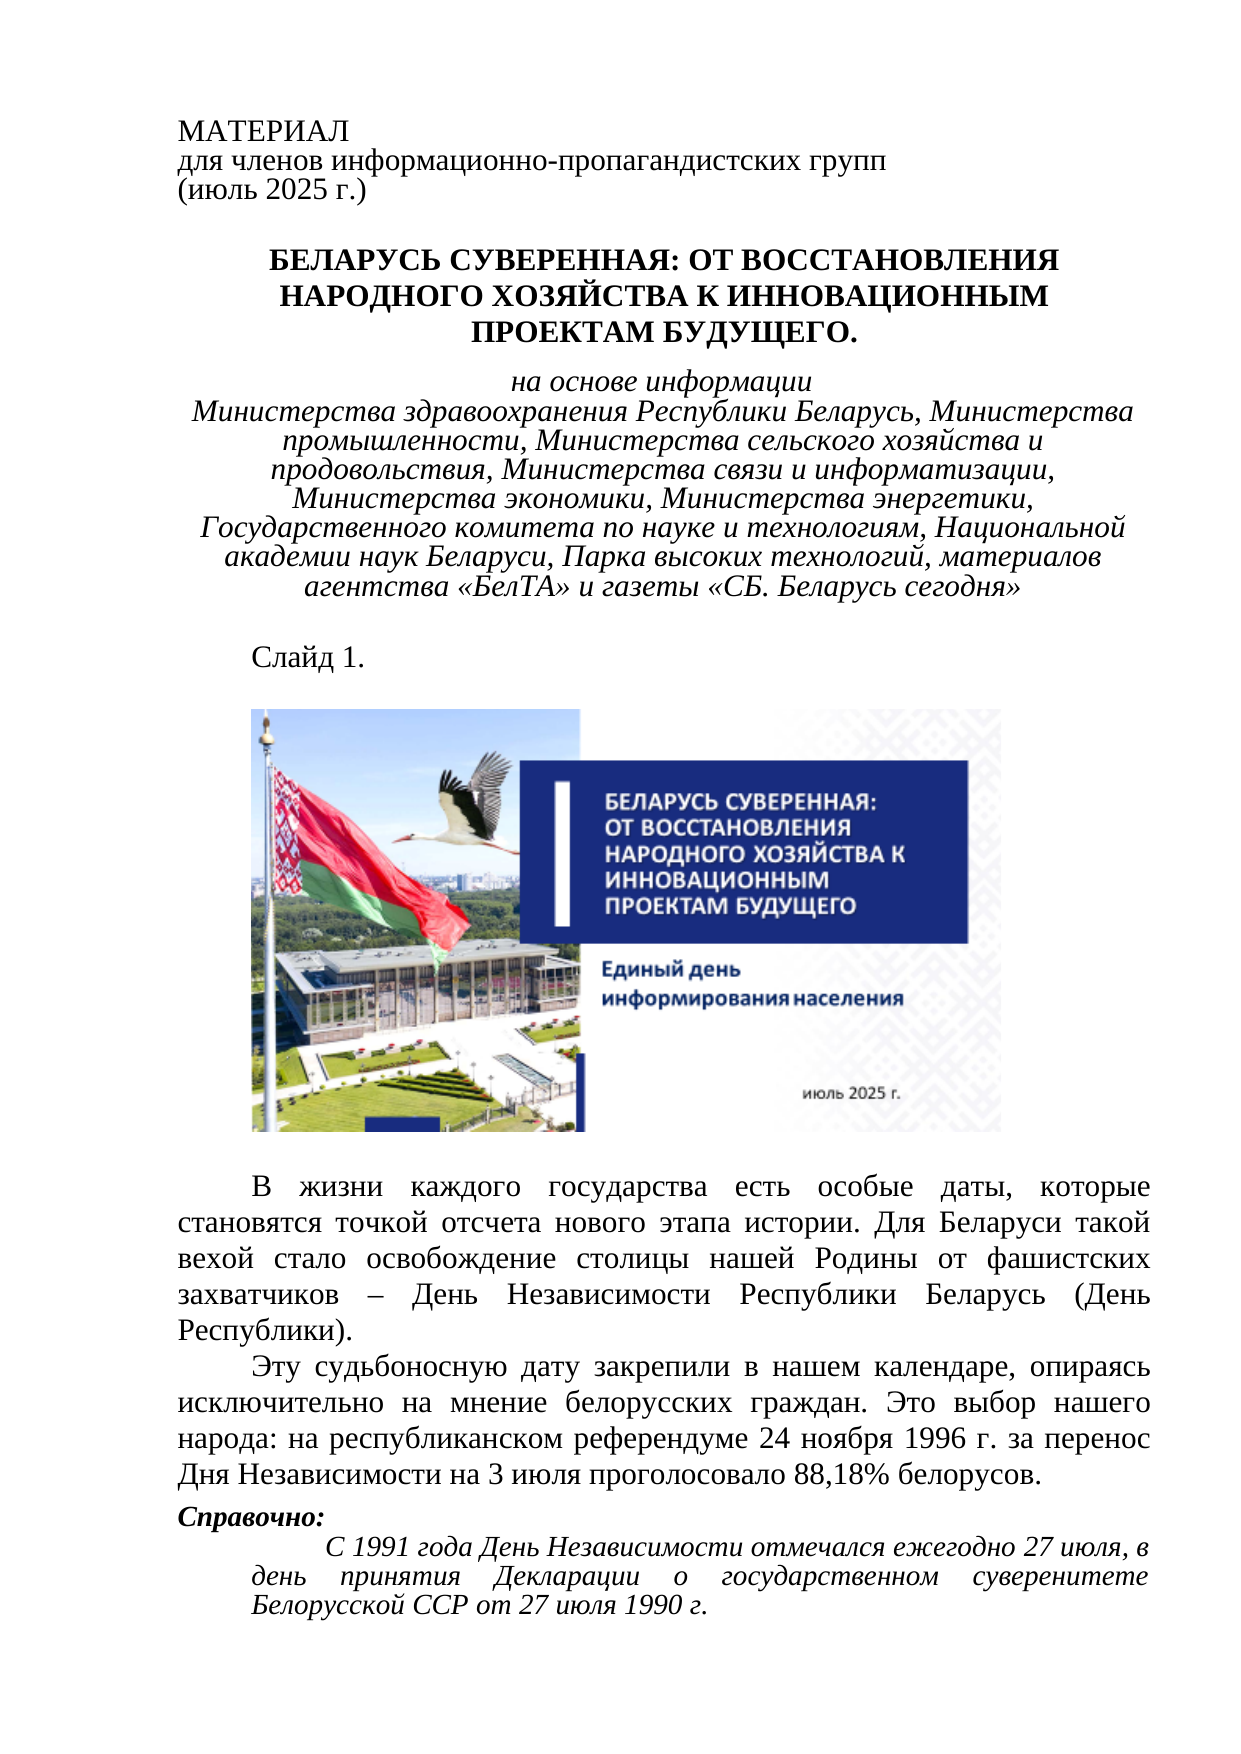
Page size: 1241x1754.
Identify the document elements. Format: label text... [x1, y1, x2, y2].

text для членов информационно-пропагандистских групп [177, 147, 1152, 176]
text на основе информации Министерства здравоохранения Республики Беларусь, Министерства промышленности, Министерства сельского хозяйства и продовольствия, Министерства связи и информатизации, Министерства экономики, Министерства энергетики, Государственного комитета по науке и технологиям, Национальной академии наук Беларуси, Парка высоких технологий, материалов агентства «БелТА» и газеты «СБ. Беларусь сегодня» [177, 368, 1152, 602]
text БЕЛАРУСЬ СУВЕРЕННАЯ: ОТ ВОССТАНОВЛЕНИЯ НАРОДНОГО ХОЗЯЙСТВА К ИННОВАЦИОННЫМ ПРОЕКТАМ БУДУЩЕГО. [177, 242, 1152, 349]
picture [251, 709, 1002, 1132]
text Эту судьбоносную дату закрепили в нашем календаре, опираясь исключительно на мнение белорусских граждан. Это выбор нашего народа: на республиканском референдуме 24 ноября 1996 г. за перенос Дня Независимости на 3 июля проголосовало 88,18% белорусов. [177, 1347, 1152, 1491]
text (июль 2025 г.) [177, 176, 1152, 206]
text С 1991 года День Независимости отмечался ежегодно 27 июля, в день принятия Декларации о государственном суверенитете Белорусской ССР от 27 июля 1990 г. [251, 1533, 1152, 1620]
text В жизни каждого государства есть особые даты, которые становятся точкой отсчета нового этапа истории. Для Беларуси такой вехой стало освобождение столицы нашей Родины от фашистских захватчиков – День Независимости Республики Беларусь (День Республики). [177, 1168, 1152, 1347]
text МАТЕРИАЛ [177, 118, 1152, 147]
text Справочно: [177, 1503, 1152, 1533]
text Слайд 1. [177, 638, 1152, 674]
